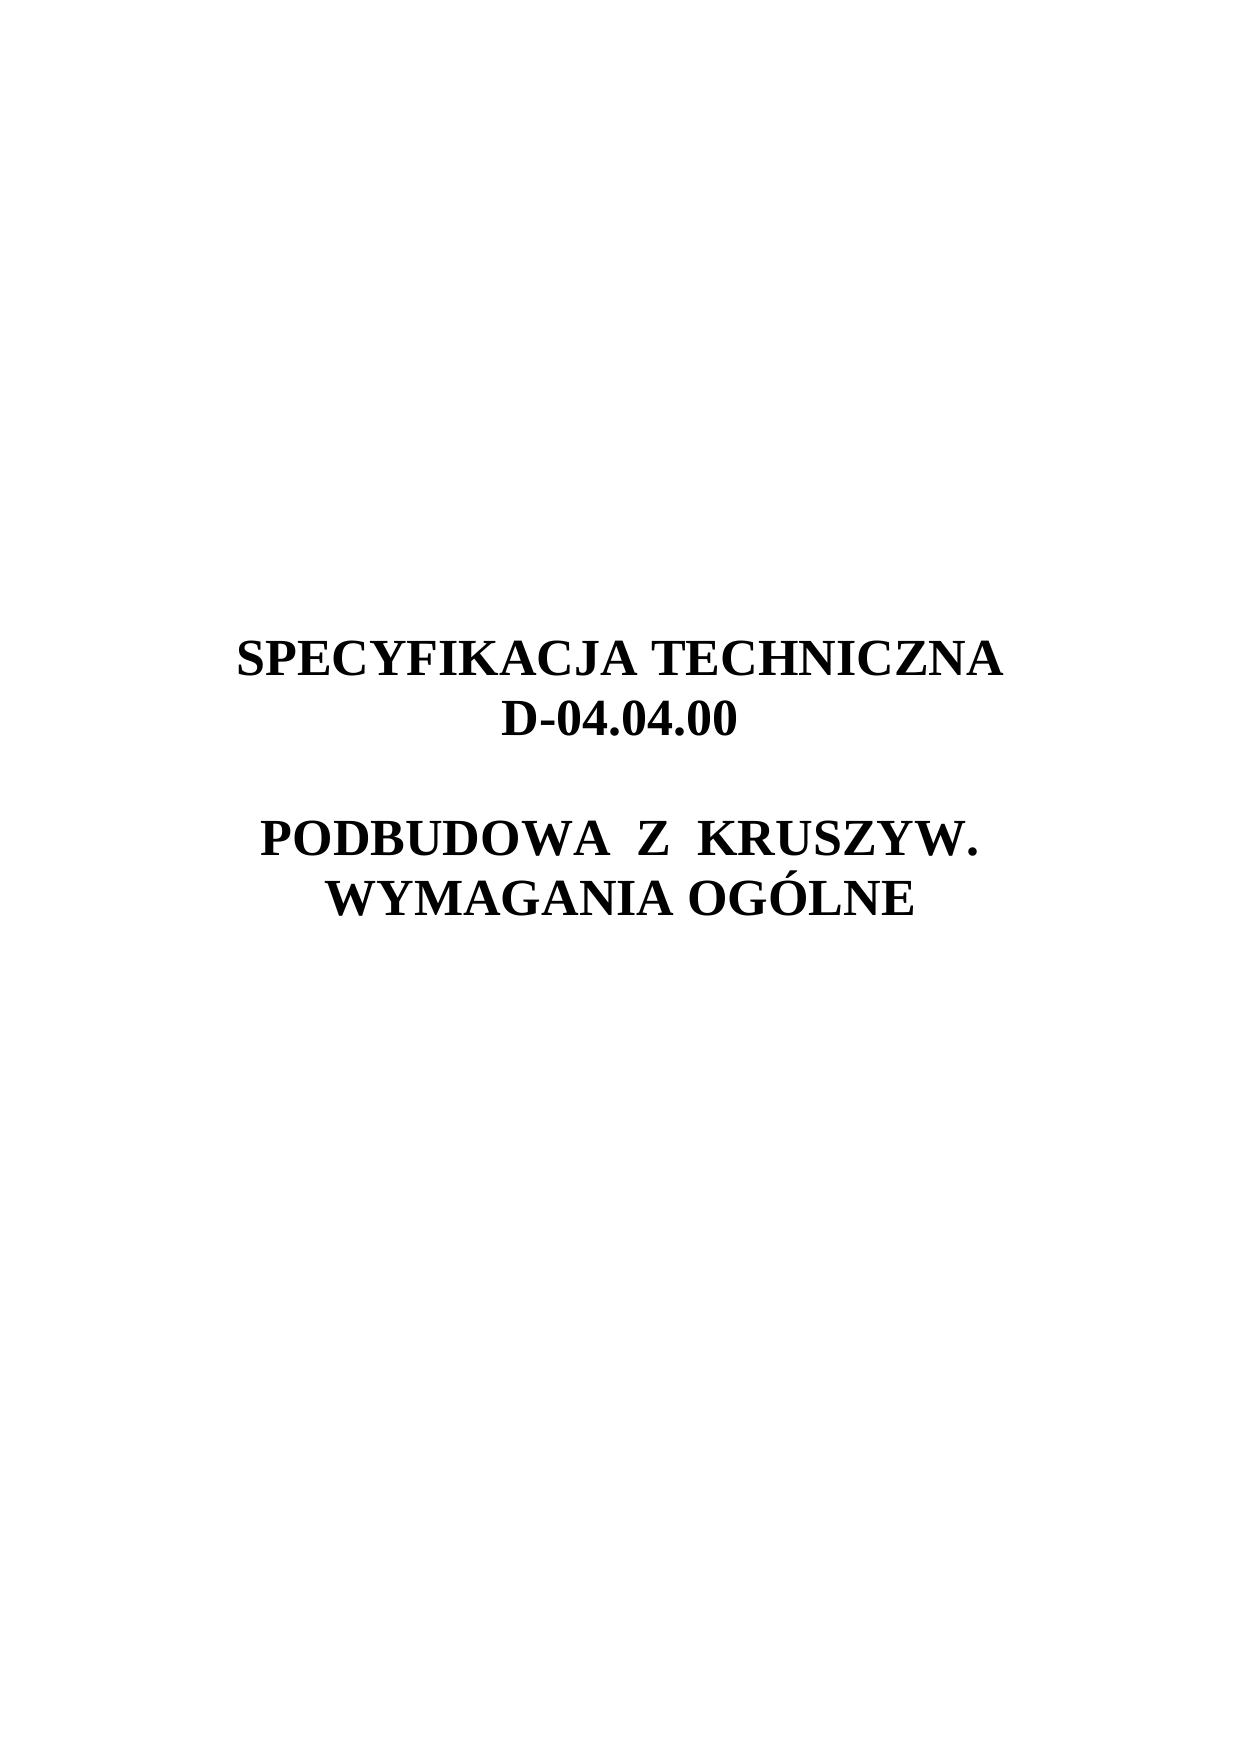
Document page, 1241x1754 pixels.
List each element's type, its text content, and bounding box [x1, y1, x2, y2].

text D-04.04.00 [148, 687, 1093, 747]
text SPECYFIKACJA TECHNICZNA [148, 627, 1093, 687]
text WYMAGANIA OGÓLNE [148, 866, 1093, 926]
text PODBUDOWA Z KRUSZYW. [148, 806, 1093, 866]
